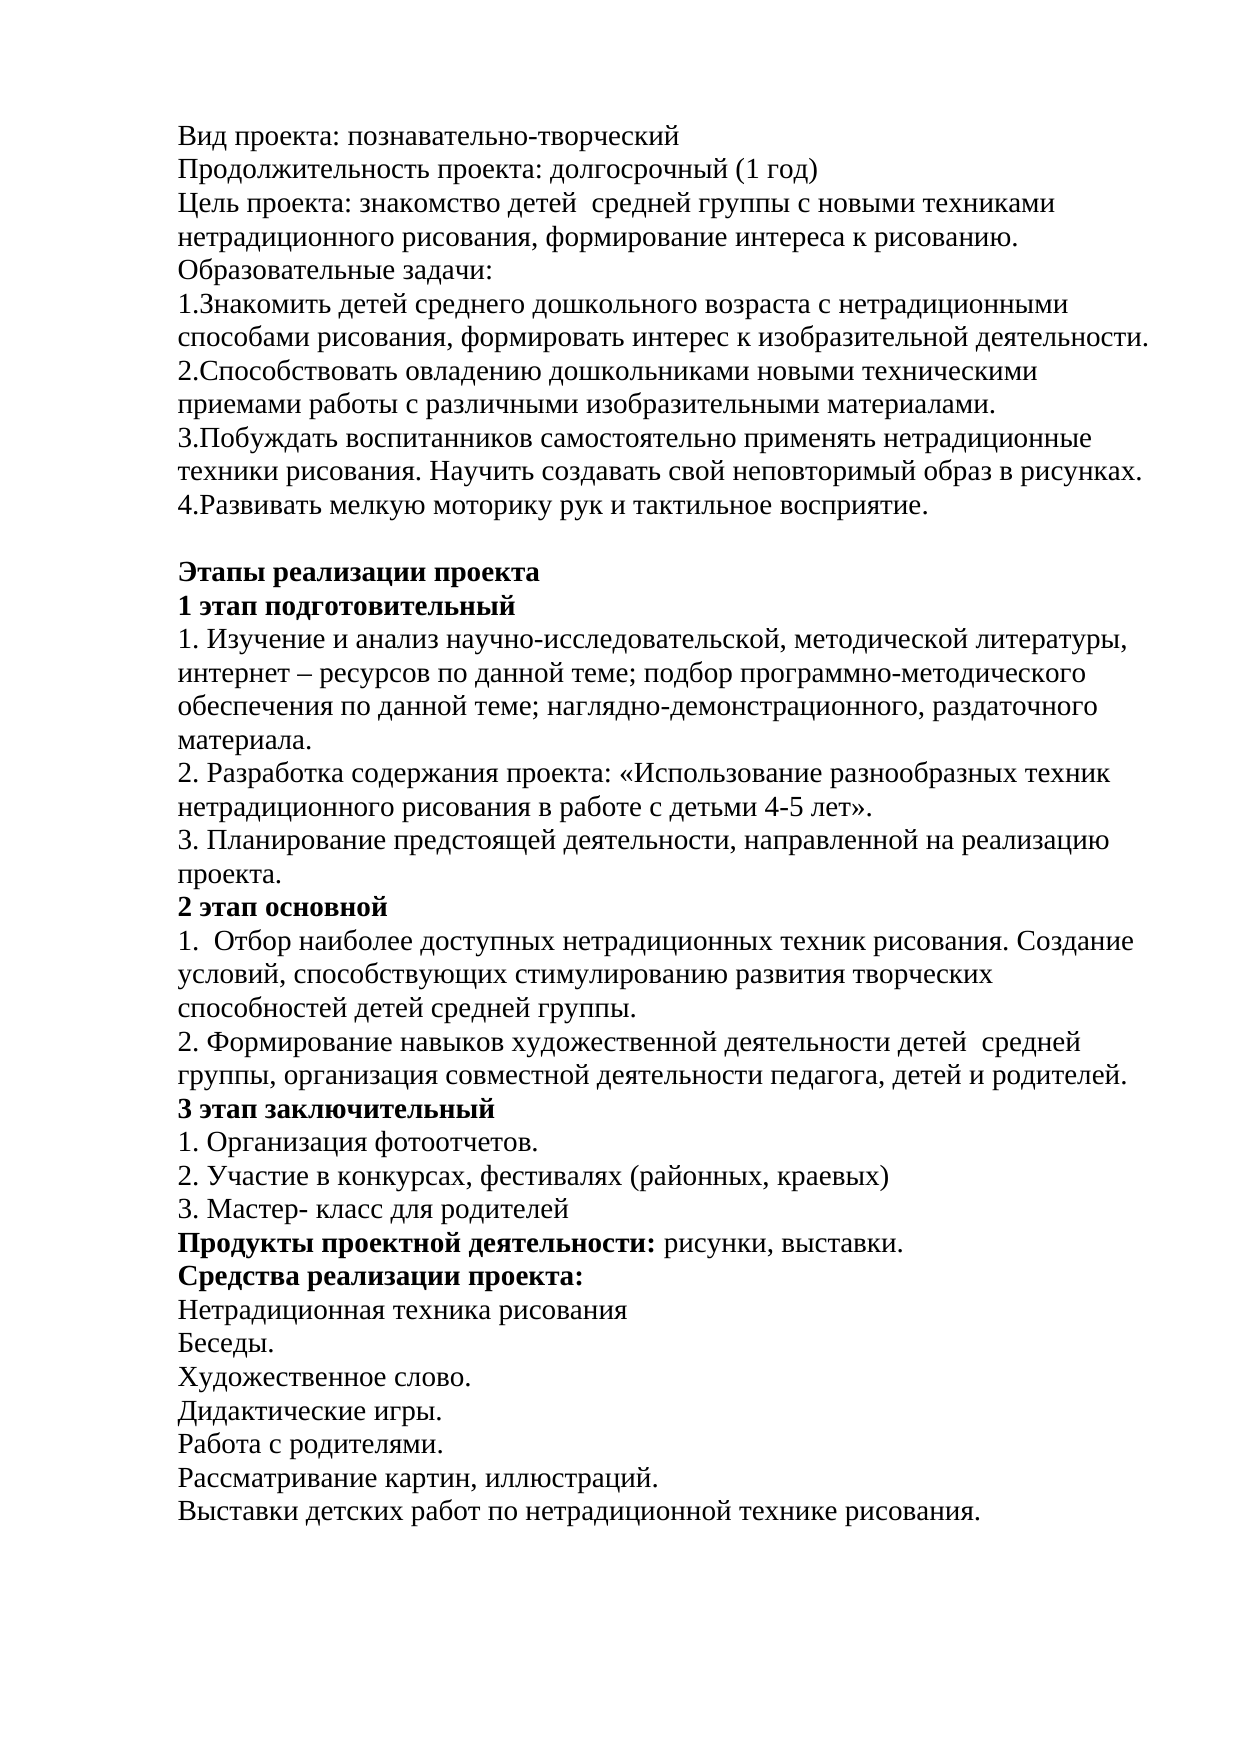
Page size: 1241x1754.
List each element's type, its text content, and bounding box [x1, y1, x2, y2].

text 2. Разработка содержания проекта: «Использование разнообразных техник нетрадиционного рисования в работе с детьми 4-5 лет». [177, 755, 1152, 822]
text 3. Планирование предстоящей деятельности, направленной на реализацию проекта. [177, 822, 1152, 889]
text Выставки детских работ по нетрадиционной технике рисования. [177, 1493, 1152, 1527]
text 1. Организация фотоотчетов. [177, 1124, 1152, 1158]
text Продукты проектной деятельности: рисунки, выставки. [177, 1225, 1152, 1258]
text Цель проекта: знакомство детей средней группы с новыми техниками нетрадиционного рисования, формирование интереса к рисованию. [177, 185, 1152, 252]
text Образовательные задачи: [177, 252, 1152, 286]
text 2 этап основной [177, 889, 1152, 923]
text Работа с родителями. [177, 1426, 1152, 1460]
text 3. Мастер- класс для родителей [177, 1191, 1152, 1225]
text 1. Отбор наиболее доступных нетрадиционных техник рисования. Создание условий, способствующих стимулированию развития творческих способностей детей средней группы. [177, 923, 1152, 1024]
text 4.Развивать мелкую моторику рук и тактильное восприятие. [177, 487, 1152, 521]
text Вид проекта: познавательно-творческий [177, 118, 1152, 152]
text Рассматривание картин, иллюстраций. [177, 1460, 1152, 1493]
text Нетрадиционная техника рисования [177, 1292, 1152, 1326]
text Художественное слово. [177, 1359, 1152, 1393]
text Продолжительность проекта: долгосрочный (1 год) [177, 152, 1152, 185]
text 1. Изучение и анализ научно-исследовательской, методической литературы, интернет – ресурсов по данной теме; подбор программно-методического обеспечения по данной теме; наглядно-демонстрационного, раздаточного материала. [177, 621, 1152, 755]
text 1 этап подготовительный [177, 588, 1152, 621]
text 2. Формирование навыков художественной деятельности детей средней группы, организация совместной деятельности педагога, детей и родителей. [177, 1024, 1152, 1091]
text 1.Знакомить детей среднего дошкольного возраста с нетрадиционными способами рисования, формировать интерес к изобразительной деятельности. [177, 286, 1152, 353]
text 2. Участие в конкурсах, фестивалях (районных, краевых) [177, 1158, 1152, 1191]
text 3 этап заключительный [177, 1091, 1152, 1124]
text Дидактические игры. [177, 1393, 1152, 1426]
text 3.Побуждать воспитанников самостоятельно применять нетрадиционные техники рисования. Научить создавать свой неповторимый образ в рисунках. [177, 420, 1152, 487]
text Беседы. [177, 1326, 1152, 1359]
text 2.Способствовать овладению дошкольниками новыми техническими приемами работы с различными изобразительными материалами. [177, 353, 1152, 420]
text Этапы реализации проекта [177, 554, 1152, 588]
text Средства реализации проекта: [177, 1258, 1152, 1292]
